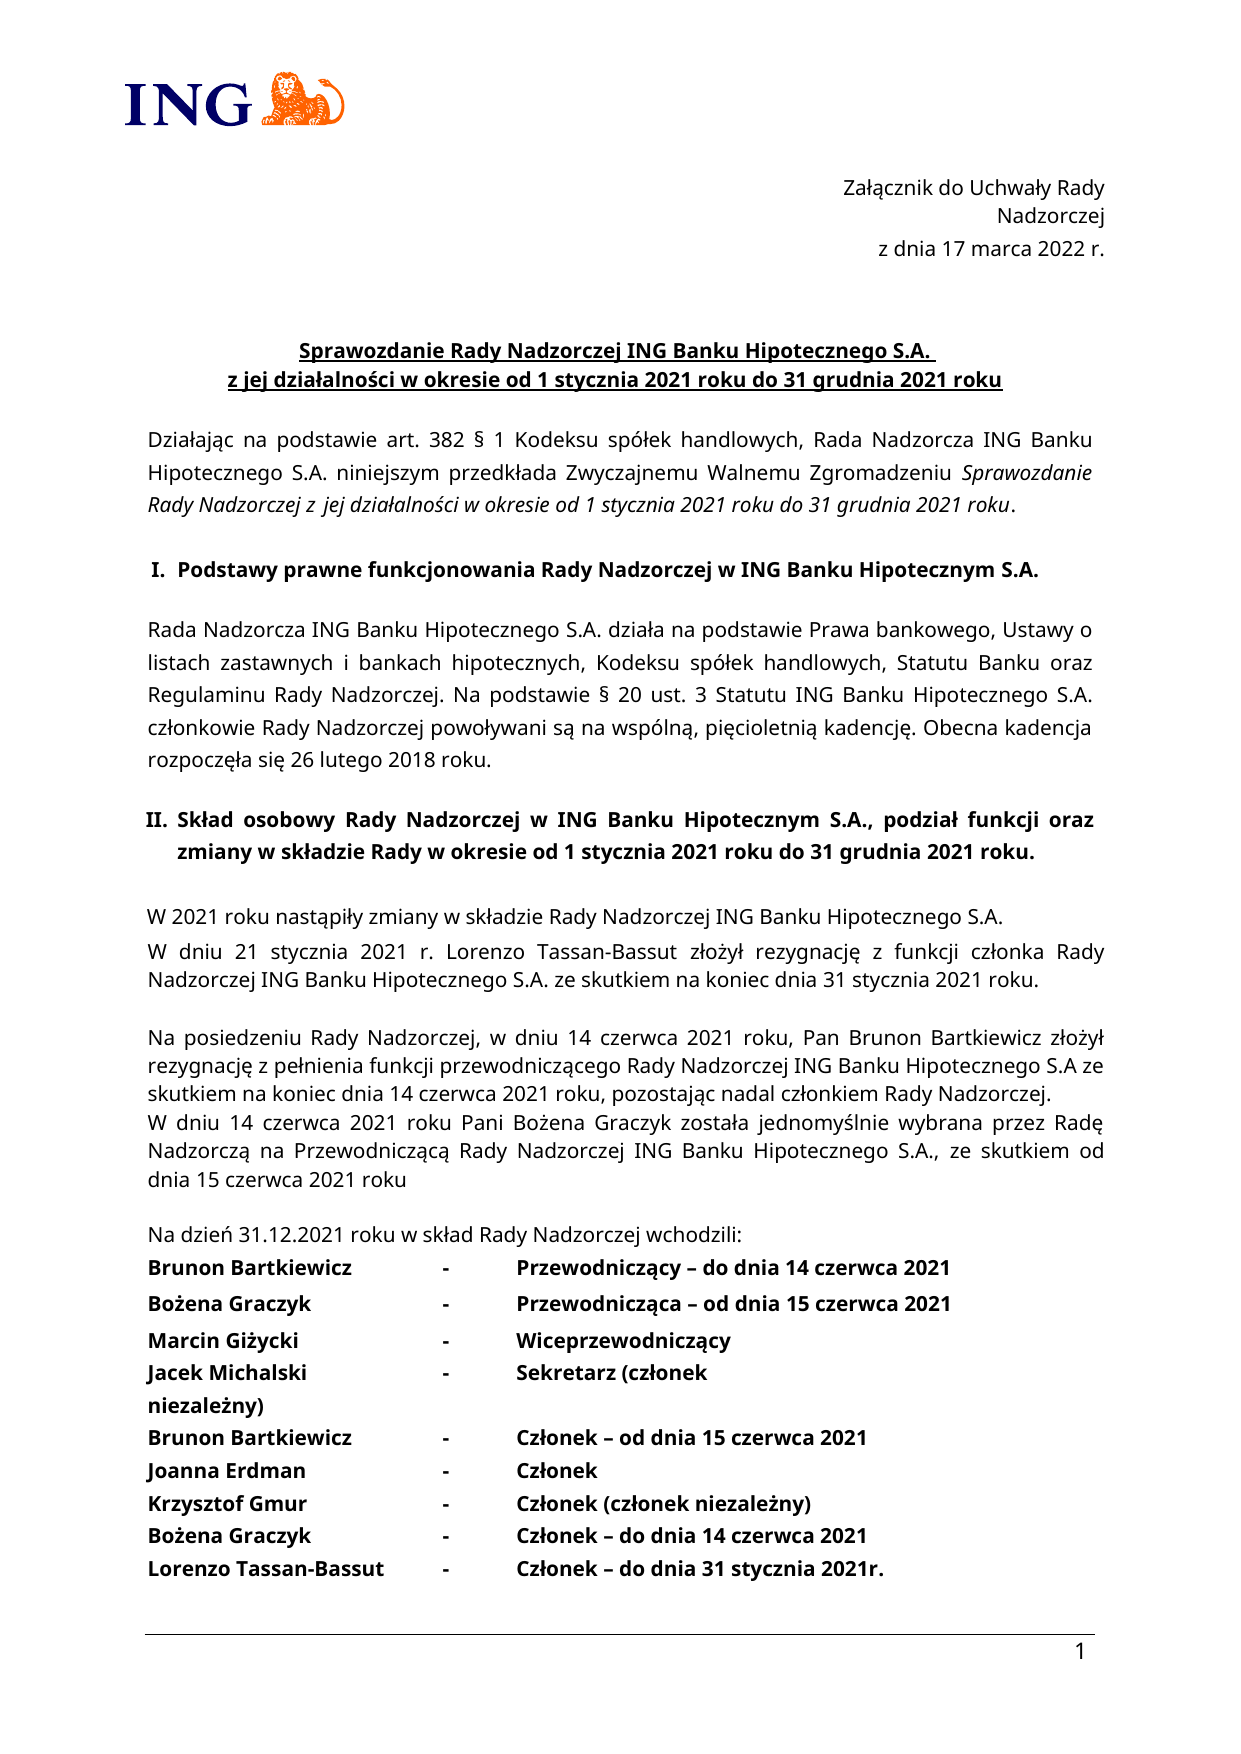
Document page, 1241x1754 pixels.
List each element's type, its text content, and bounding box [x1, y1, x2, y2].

subtitle Brunon Bartkiewicz - Przewodniczący – do dnia 14 czerwca 2021 [147, 1253, 1099, 1281]
subtitle Marcin Giżycki - Wiceprzewodniczący [147, 1326, 868, 1354]
text W 2021 roku nastąpiły zmiany w składzie Rady Nadzorczej ING Banku Hipotecznego S.A. [125, 902, 1105, 931]
text Sprawozdanie Rady Nadzorczej ING Banku Hipotecznego S.A. [125, 336, 1105, 365]
text Joanna Erdman - Członek [147, 1456, 806, 1484]
text Załącznik do Uchwały Rady Nadzorczej [732, 173, 1105, 230]
subtitle Podstawy prawne funkcjonowania Rady Nadzorczej w ING Banku Hipotecznym S.A. [151, 556, 1105, 584]
text Jacek Michalski - Sekretarz (członek niezależny) [147, 1358, 806, 1419]
text Na dzień 31.12.2021 roku w skład Rady Nadzorczej wchodzili: [147, 1220, 1105, 1249]
subtitle Bożena Graczyk - Przewodnicząca – od dnia 15 czerwca 2021 [147, 1289, 1099, 1318]
text Rada Nadzorcza ING Banku Hipotecznego S.A. działa na podstawie Prawa bankowego, Ustawy o listach zastawnych i bankach hipotecznych, Kodeksu spółek handlowych, Statutu Banku oraz Regulaminu Rady Nadzorczej. Na podstawie § 20 ust. 3 Statutu ING Banku Hipotecznego S.A. członkowie Rady Nadzorczej powoływani są na wspólną, pięcioletnią kadencję. Obecna kadencja rozpoczęła się 26 lutego 2018 roku. [147, 615, 1093, 774]
text Na posiedzeniu Rady Nadzorczej, w dniu 14 czerwca 2021 roku, Pan Brunon Bartkiewicz złożył rezygnację z pełnienia funkcji przewodniczącego Rady Nadzorczej ING Banku Hipotecznego S.A ze skutkiem na koniec dnia 14 czerwca 2021 roku, pozostając nadal członkiem Rady Nadzorczej. [147, 1023, 1105, 1108]
subtitle Skład osobowy Rady Nadzorczej w ING Banku Hipotecznym S.A., podział funkcji oraz zmiany w składzie Rady w okresie od 1 stycznia 2021 roku do 31 grudnia 2021 roku. [146, 805, 1094, 866]
text W dniu 14 czerwca 2021 roku Pani Bożena Graczyk została jednomyślnie wybrana przez Radę Nadzorczą na Przewodniczącą Rady Nadzorczej ING Banku Hipotecznego S.A., ze skutkiem od dnia 15 czerwca 2021 roku [147, 1108, 1105, 1193]
text z jej działalności w okresie od 1 stycznia 2021 roku do 31 grudnia 2021 roku [125, 365, 1105, 393]
text z dnia 17 marca 2022 r. [725, 234, 1105, 262]
text Krzysztof Gmur - Członek (członek niezależny) [147, 1489, 1011, 1517]
text Brunon Bartkiewicz - Członek – od dnia 15 czerwca 2021 [147, 1423, 1099, 1452]
text Działając na podstawie art. 382 § 1 Kodeksu spółek handlowych, Rada Nadzorcza ING Banku Hipotecznego S.A. niniejszym przedkłada Zwyczajnemu Walnemu Zgromadzeniu Sprawozdanie Rady Nadzorczej z jej działalności w okresie od 1 stycznia 2021 roku do 31 grudnia 2021 roku. [147, 425, 1094, 519]
text Lorenzo Tassan-Bassut - Członek – do dnia 31 stycznia 2021r. [147, 1554, 966, 1582]
text W dniu 21 stycznia 2021 r. Lorenzo Tassan-Bassut złożył rezygnację z funkcji członka Rady Nadzorczej ING Banku Hipotecznego S.A. ze skutkiem na koniec dnia 31 stycznia 2021 roku. [147, 937, 1105, 994]
text Bożena Graczyk - Członek – do dnia 14 czerwca 2021 [147, 1521, 1099, 1550]
